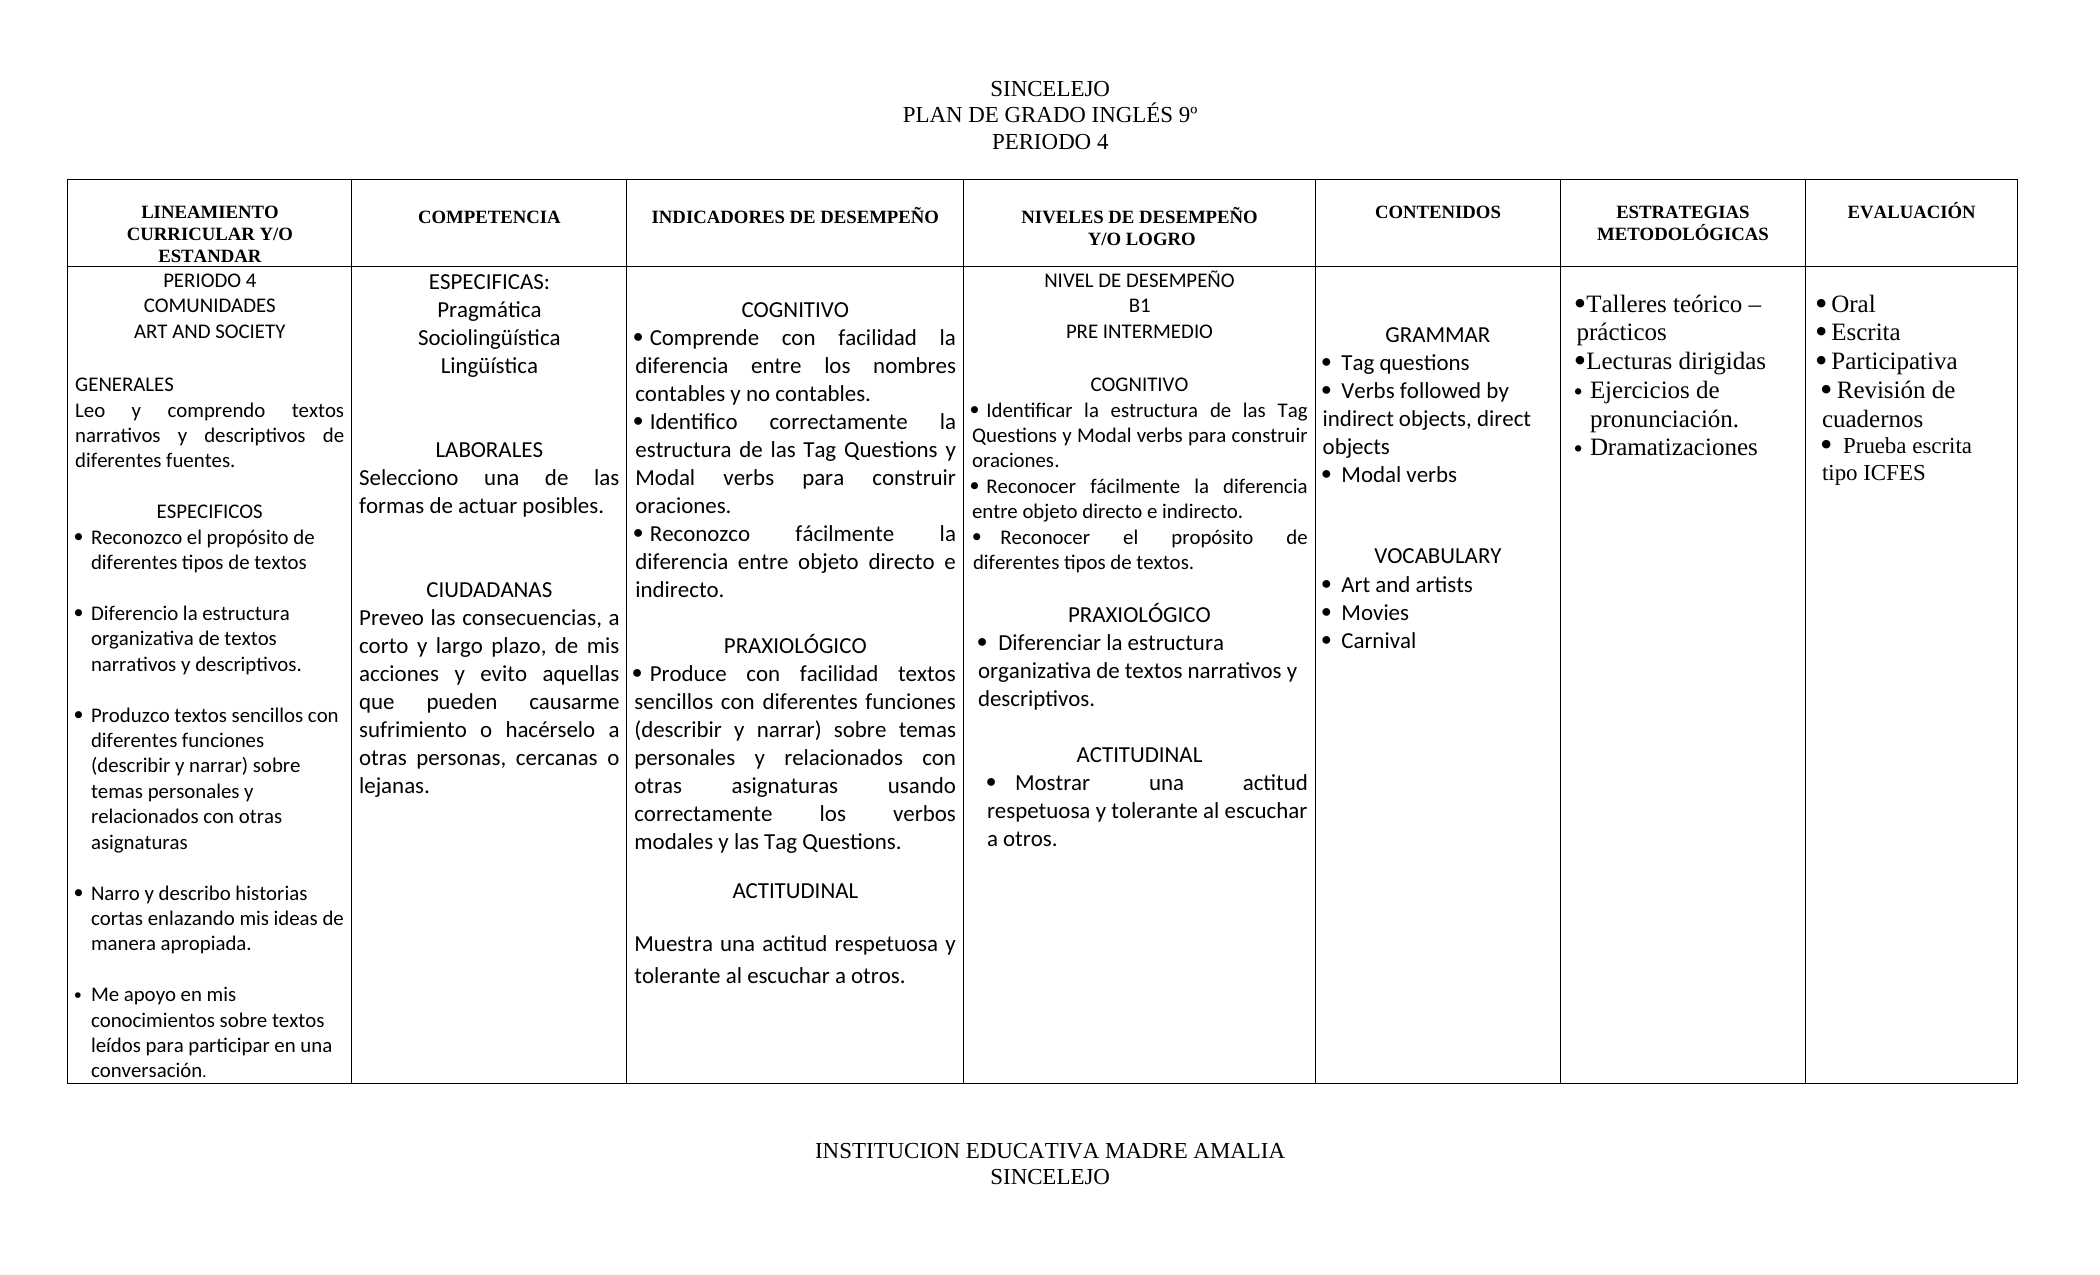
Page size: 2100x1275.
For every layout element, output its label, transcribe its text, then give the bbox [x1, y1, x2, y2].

text SINCELEJO [75, 1163, 2025, 1189]
table_header COMPETENCIA [352, 180, 626, 266]
text INSTITUCION EDUCATIVA MADRE AMALIA [75, 1137, 2025, 1163]
table_header CONTENIDOS [1316, 180, 1560, 266]
text SINCELEJO [75, 75, 2025, 101]
table_header LINEAMIENTO CURRICULAR Y/O ESTANDAR [68, 180, 351, 266]
table_cell NIVEL DE DESEMPEÑO B1 PRE INTERMEDIO COGNITIVO Identificar la estructura de las Tag Questions y Modal verbs para construir oraciones. Reconocer fácilmente la diferencia entre objeto directo e indirecto. Reconocer el propósito de diferentes tipos de textos. PRAXIOLÓGICO Diferenciar la estructura organizativa de textos narrativos y descriptivos. ACTITUDINAL Mostrar una actitud respetuosa y tolerante al escuchar a otros. [964, 267, 1315, 1083]
table_cell ESPECIFICAS: Pragmática Sociolingüística Lingüística LABORALES Selecciono una de las formas de actuar posibles. CIUDADANAS Preveo las consecuencias, a corto y largo plazo, de mis acciones y evito aquellas que pueden causarme sufrimiento o hacérselo a otras personas, cercanas o lejanas. [352, 267, 626, 1083]
table_cell GRAMMAR Tag questions Verbs followed by indirect objects, direct objects Modal verbs VOCABULARY Art and artists Movies Carnival [1316, 267, 1560, 1083]
table_header NIVELES DE DESEMPEÑO Y/O LOGRO [964, 180, 1315, 266]
table_cell COGNITIVO Comprende con facilidad la diferencia entre los nombres contables y no contables. Identifico correctamente la estructura de las Tag Questions y Modal verbs para construir oraciones. Reconozco fácilmente la diferencia entre objeto directo e indirecto. PRAXIOLÓGICO Produce con facilidad textos sencillos con diferentes funciones (describir y narrar) sobre temas personales y relacionados con otras asignaturas usando correctamente los verbos modales y las Tag Questions. ACTITUDINAL Muestra una actitud respetuosa y tolerante al escuchar a otros. [627, 267, 963, 1083]
table_cell Oral Escrita Participativa Revisión de cuadernos Prueba escrita tipo ICFES [1806, 267, 2017, 1083]
table_header INDICADORES DE DESEMPEÑO [627, 180, 963, 266]
table_header ESTRATEGIAS METODOLÓGICAS [1561, 180, 1805, 266]
text PLAN DE GRADO INGLÉS 9º [75, 101, 2025, 128]
table_cell Talleres teórico – prácticos Lecturas dirigidas Ejercicios de pronunciación. Dramatizaciones [1561, 267, 1805, 1083]
text PERIODO 4 [75, 128, 2025, 154]
table_cell PERIODO 4 COMUNIDADES ART AND SOCIETY GENERALES Leo y comprendo textos narrativos y descriptivos de diferentes fuentes. ESPECIFICOS Reconozco el propósito de diferentes tipos de textos Diferencio la estructura organizativa de textos narrativos y descriptivos. Produzco textos sencillos con diferentes funciones (describir y narrar) sobre temas personales y relacionados con otras asignaturas Narro y describo historias cortas enlazando mis ideas de manera apropiada. Me apoyo en mis conocimientos sobre textos leídos para participar en una conversación. [68, 267, 351, 1083]
table_header EVALUACIÓN [1806, 180, 2017, 266]
